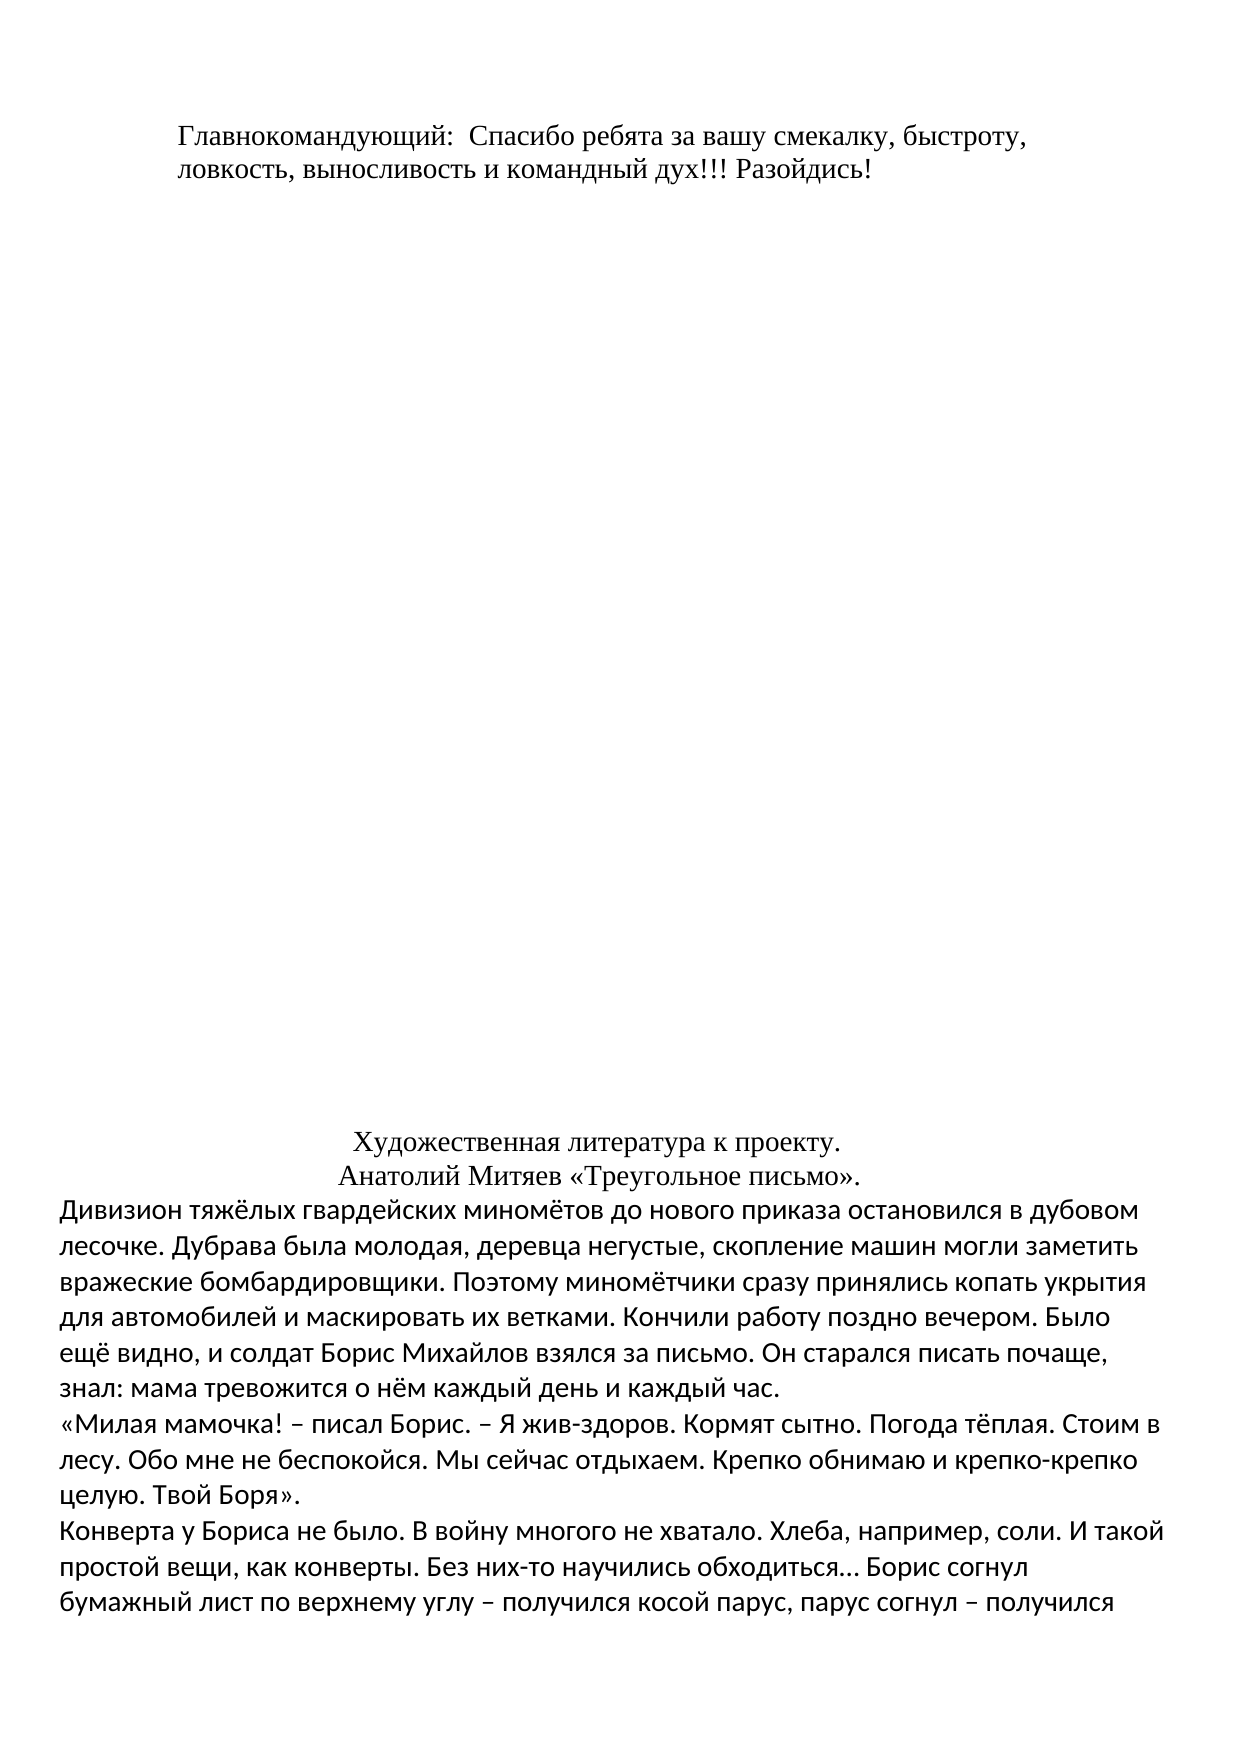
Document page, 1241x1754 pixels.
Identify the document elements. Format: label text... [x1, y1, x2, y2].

text Анатолий Митяев «Треугольное письмо». [177, 1158, 1152, 1191]
text Художественная литература к проекту. [177, 1124, 1152, 1158]
text Дивизион тяжёлых гвардейских миномётов до нового приказа остановился в дубовом лесочке. Дубрава была молодая, деревца негустые, скопление машин могли заметить вражеские бомбардировщики. Поэтому миномётчики сразу принялись копать укрытия для автомобилей и маскировать их ветками. Кончили работу поздно вечером. Было ещё видно, и солдат Борис Михайлов взялся за письмо. Он старался писать почаще, знал: мама тревожится о нём каждый день и каждый час. [59, 1191, 1167, 1405]
text Главнокомандующий: Спасибо ребята за вашу смекалку, быстроту, ловкость, выносливость и командный дух!!! Разойдись! [177, 118, 1152, 185]
text «Милая мамочка! – писал Борис. – Я жив-здоров. Кормят сытно. Погода тёплая. Стоим в лесу. Обо мне не беспокойся. Мы сейчас отдыхаем. Крепко обнимаю и крепко-крепко целую. Твой Боря». [59, 1405, 1167, 1512]
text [59, 1512, 1167, 1619]
